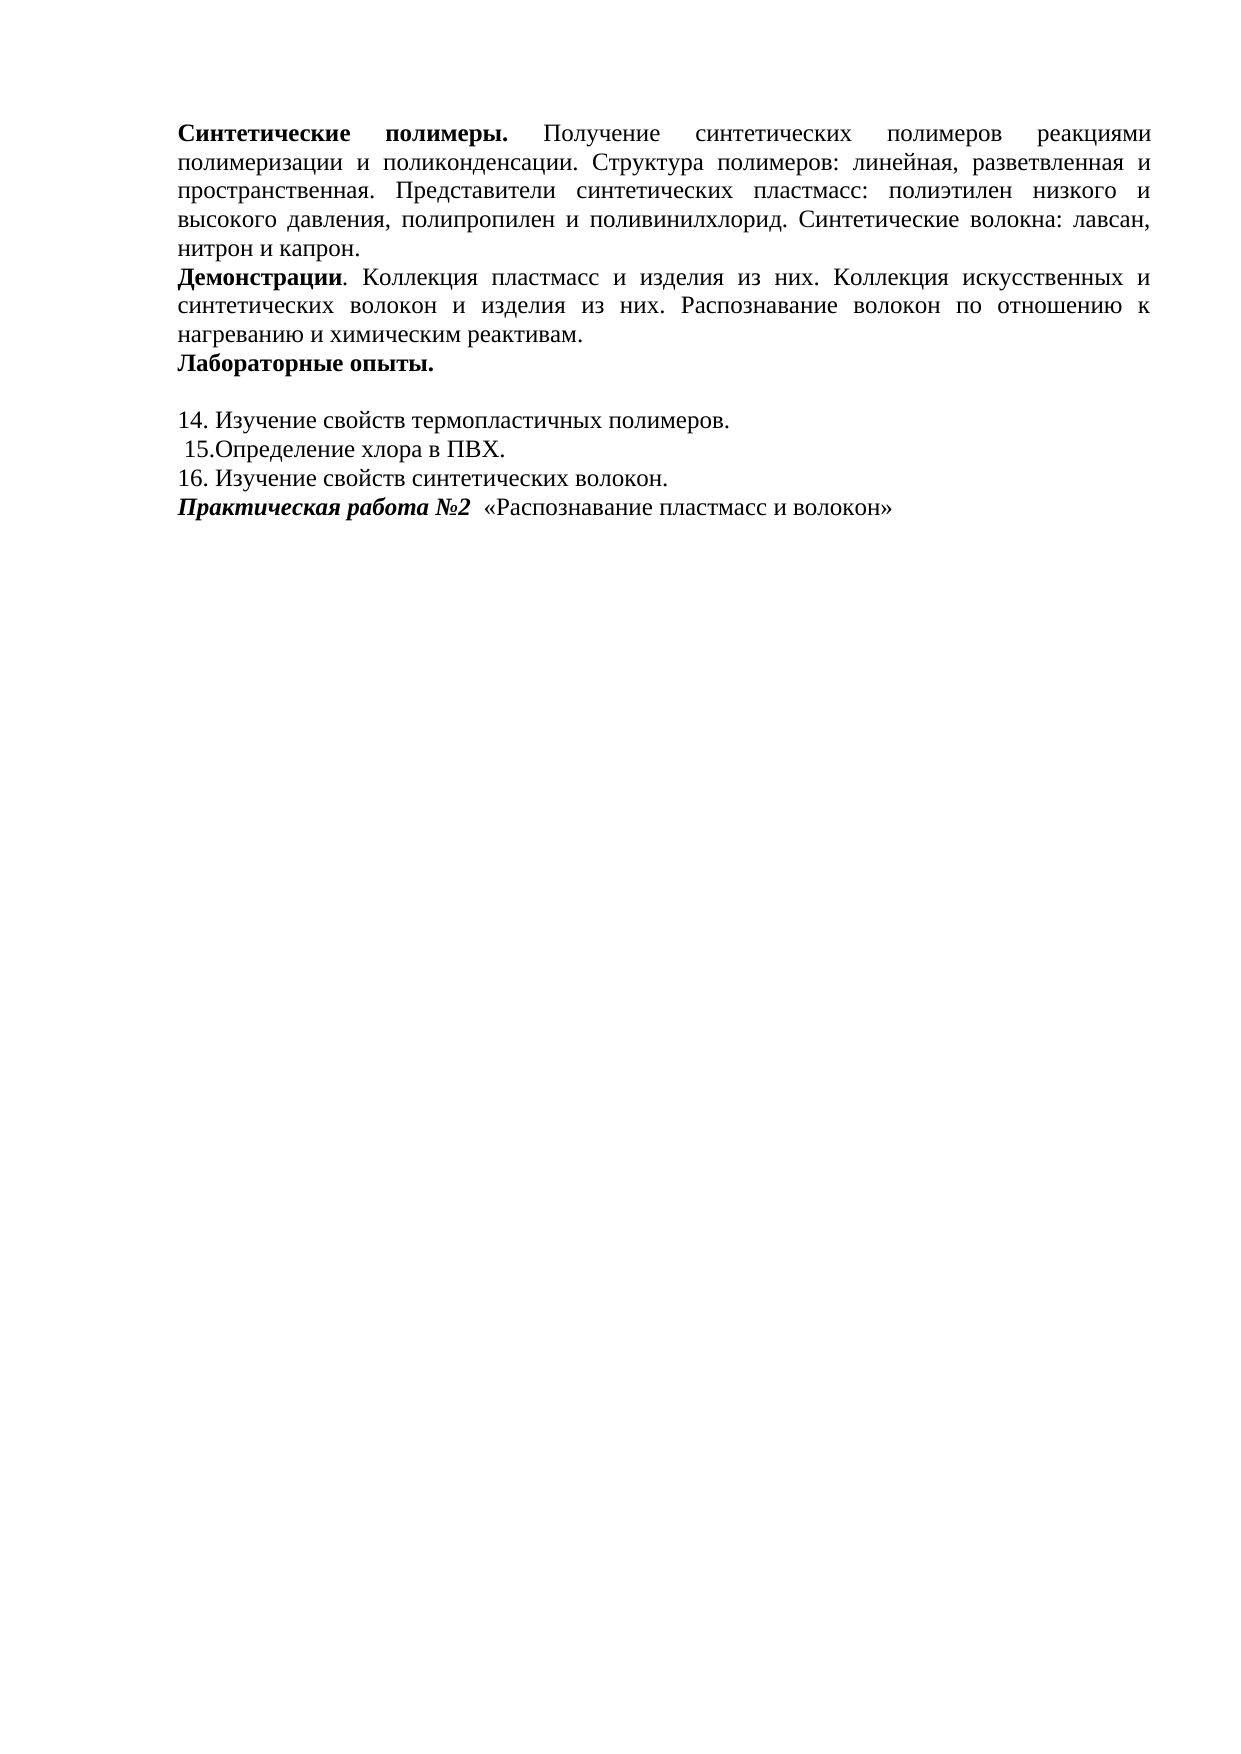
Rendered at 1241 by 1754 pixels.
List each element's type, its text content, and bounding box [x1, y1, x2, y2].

text Демонстрации. Коллекция пластмасс и изделия из них. Коллекция искусственных и синтетических волокон и изделия из них. Распознавание волокон по отношению к нагреванию и химическим реактивам. [177, 262, 1152, 348]
text 15.Определение хлора в ПВХ. [177, 434, 1152, 463]
text 14. Изучение свойств термопластичных полимеров. [177, 406, 1152, 434]
text Практическая работа №2 «Распознавание пластмасс и волокон» [177, 492, 1152, 521]
text Лабораторные опыты. [177, 348, 1152, 377]
text 16. Изучение свойств синтетических волокон. [177, 463, 1152, 492]
text Синтетические полимеры. Получение синтетических полимеров реакциями полимеризации и поликонденсации. Структура полимеров: линейная, разветвленная и пространственная. Представители синтетических пластмасс: полиэтилен низкого и высокого давления, полипропилен и поливинилхлорид. Синтетические волокна: лавсан, нитрон и капрон. [177, 118, 1152, 262]
